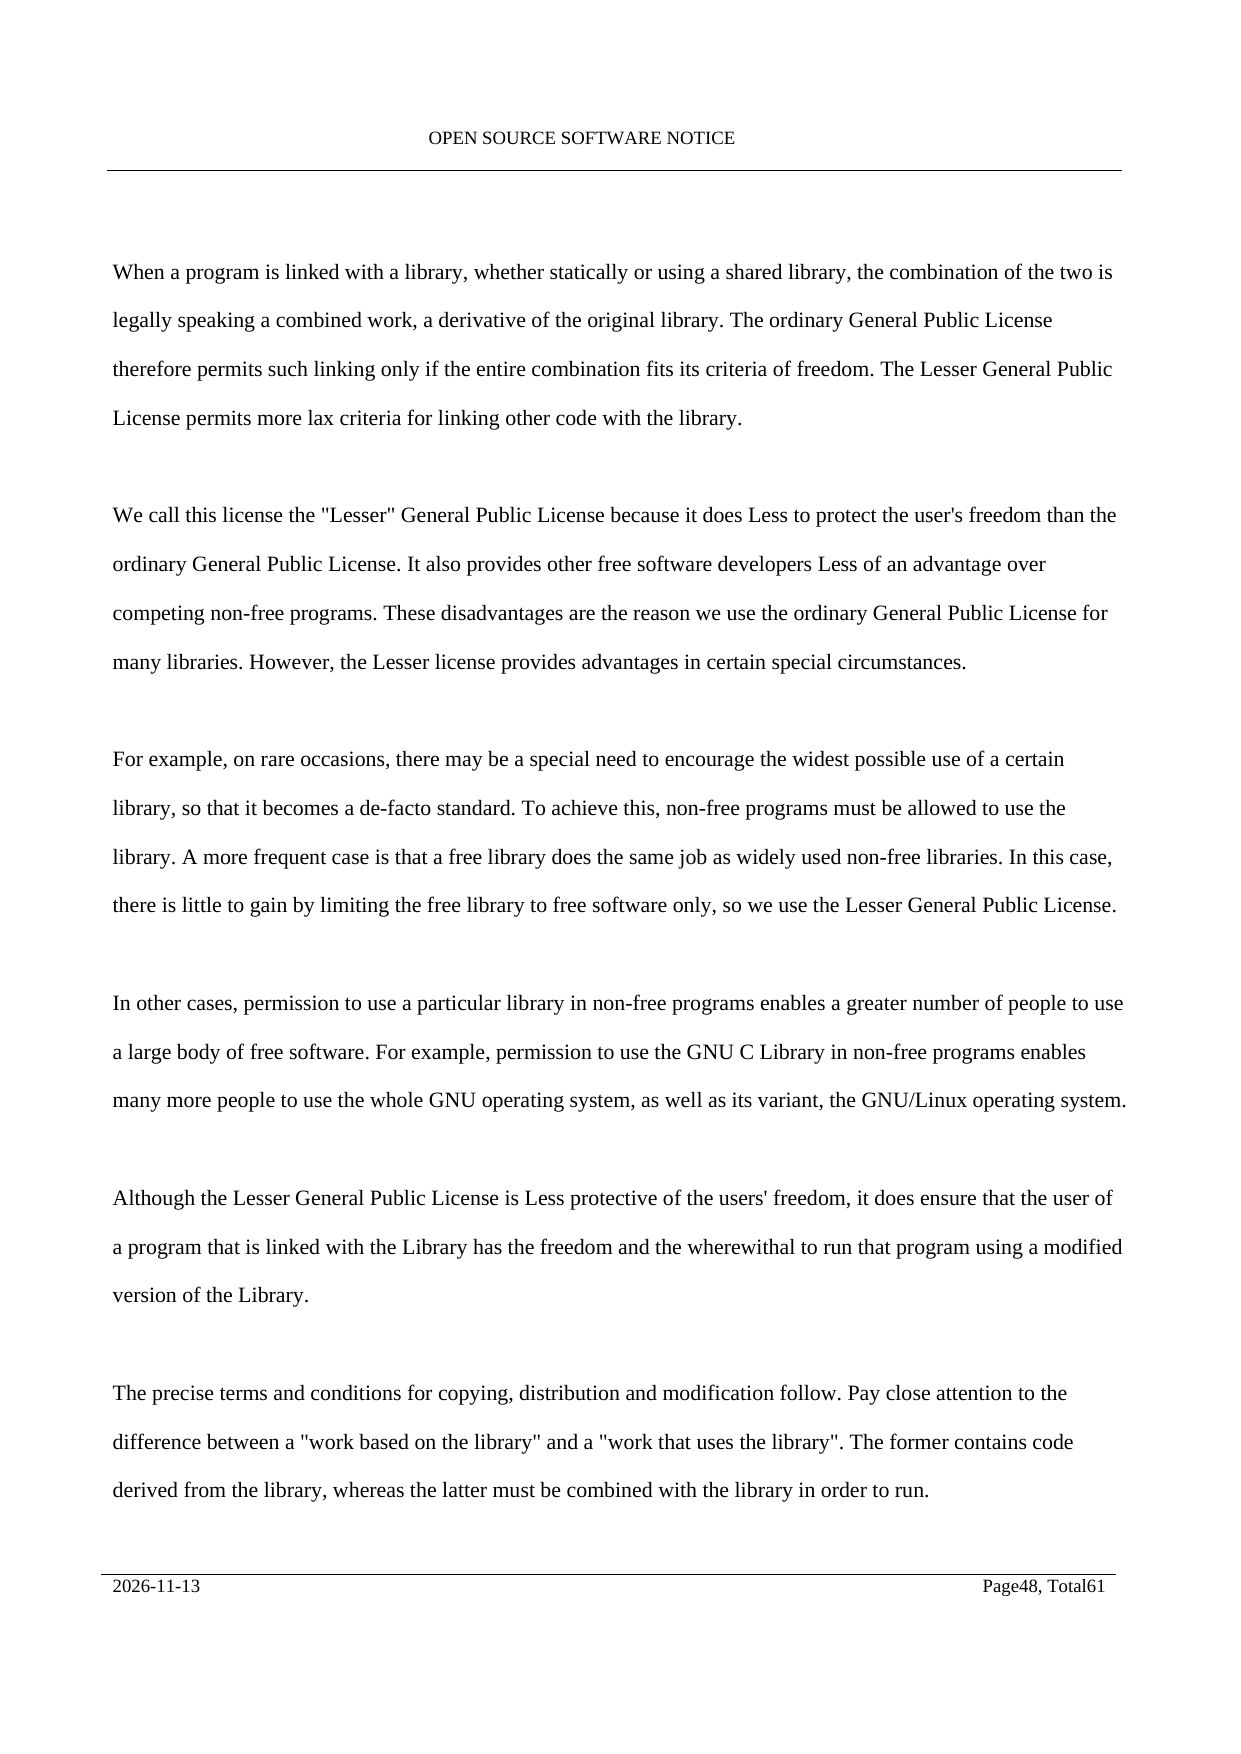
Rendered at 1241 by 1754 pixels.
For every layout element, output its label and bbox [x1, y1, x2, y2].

text [112, 206, 1128, 1506]
